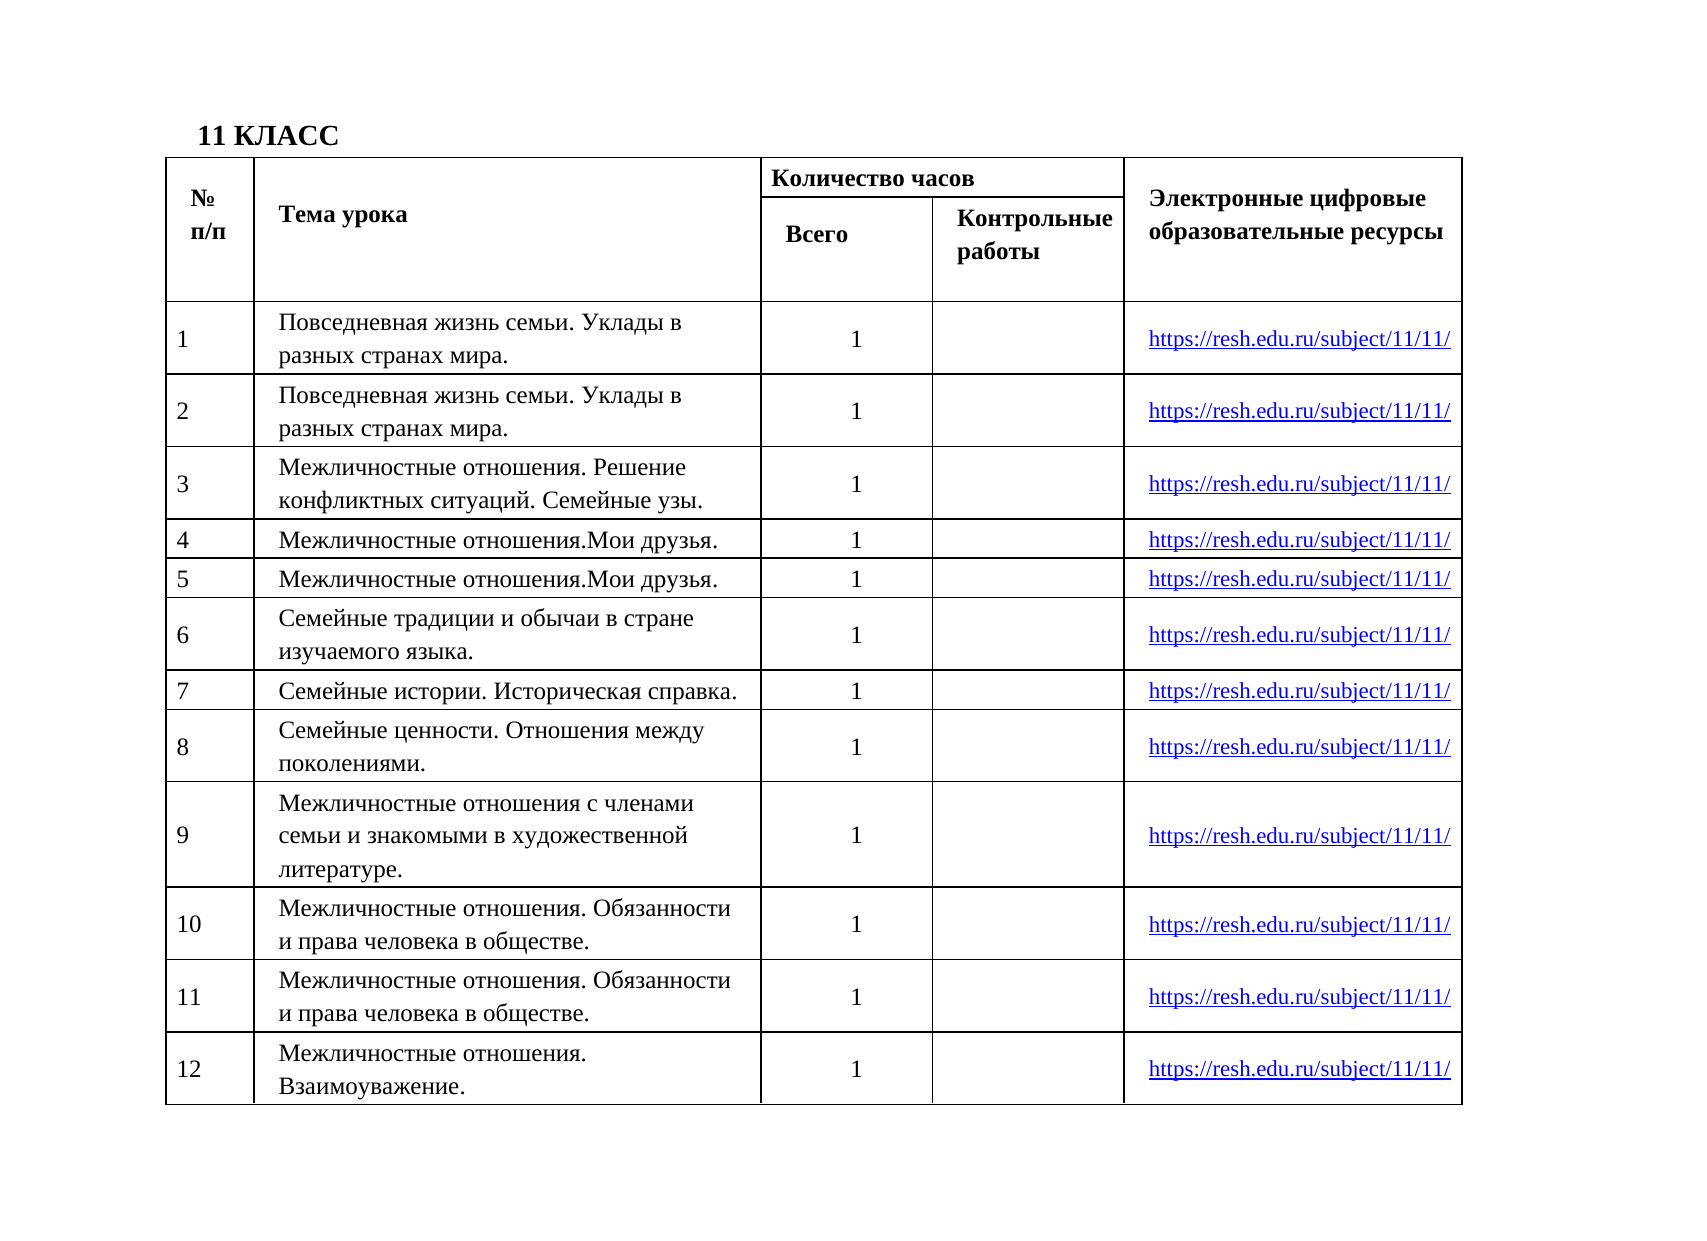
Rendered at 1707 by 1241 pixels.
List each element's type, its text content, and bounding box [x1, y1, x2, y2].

table_cell 1 [762, 447, 932, 518]
table_cell 9 [167, 782, 253, 886]
table_header № п/п [167, 158, 253, 301]
table_cell Межличностные отношения. Решение конфликтных ситуаций. Семейные узы. [255, 447, 760, 518]
table_cell https://resh.edu.ru/subject/11/11/ [1125, 960, 1461, 1031]
table_cell [933, 447, 1123, 518]
table_cell https://resh.edu.ru/subject/11/11/ [1125, 598, 1461, 669]
table_header Количество часов [762, 158, 1123, 196]
table_cell Семейные истории. Историческая справка. [255, 671, 760, 708]
table_cell https://resh.edu.ru/subject/11/11/ [1125, 710, 1461, 781]
table_cell [933, 960, 1123, 1031]
table_cell Повседневная жизнь семьи. Уклады в разных странах мира. [255, 375, 760, 446]
table_cell Межличностные отношения. Обязанности и права человека в обществе. [255, 960, 760, 1031]
table_cell [933, 375, 1123, 446]
table_cell 5 [167, 559, 253, 597]
table_cell 11 [167, 960, 253, 1031]
table_cell 1 [762, 375, 932, 446]
text 11 КЛАСС [190, 118, 1618, 152]
table_cell https://resh.edu.ru/subject/11/11/ [1125, 302, 1461, 373]
table_cell [933, 302, 1123, 373]
table_cell 2 [167, 375, 253, 446]
table_cell [933, 710, 1123, 781]
table_cell https://resh.edu.ru/subject/11/11/ [1125, 447, 1461, 518]
table_header Тема урока [255, 158, 760, 301]
table_header Электронные цифровые образовательные ресурсы [1125, 158, 1461, 301]
table_cell 12 [167, 1033, 253, 1103]
table_cell 10 [167, 888, 253, 959]
table_cell 1 [762, 598, 932, 669]
table_cell 1 [762, 782, 932, 886]
table_cell 1 [762, 1033, 932, 1103]
table_cell [933, 559, 1123, 597]
table_cell [933, 671, 1123, 708]
table_cell Межличностные отношения. Обязанности и права человека в обществе. [255, 888, 760, 959]
table_cell Повседневная жизнь семьи. Уклады в разных странах мира. [255, 302, 760, 373]
table_cell Межличностные отношения. Взаимоуважение. [255, 1033, 760, 1103]
table_cell Контрольные работы [933, 198, 1123, 301]
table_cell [1125, 1033, 1461, 1103]
table_cell 1 [762, 710, 932, 781]
table_cell https://resh.edu.ru/subject/11/11/ [1125, 559, 1461, 597]
table_cell https://resh.edu.ru/subject/11/11/ [1125, 888, 1461, 959]
table_cell [933, 888, 1123, 959]
table_cell Семейные традиции и обычаи в стране изучаемого языка. [255, 598, 760, 669]
table_cell [933, 782, 1123, 886]
table_cell Межличностные отношения.Мои друзья. [255, 559, 760, 597]
table_cell Всего [762, 198, 932, 301]
table_cell https://resh.edu.ru/subject/11/11/ [1125, 520, 1461, 557]
table_cell [933, 598, 1123, 669]
table_cell 3 [167, 447, 253, 518]
table_cell 1 [762, 520, 932, 557]
table_cell 1 [762, 888, 932, 959]
table_cell 1 [762, 302, 932, 373]
table_cell 1 [762, 559, 932, 597]
table_cell 8 [167, 710, 253, 781]
table_cell https://resh.edu.ru/subject/11/11/ [1125, 671, 1461, 708]
table_cell 6 [167, 598, 253, 669]
table_cell 1 [167, 302, 253, 373]
table_cell Межличностные отношения с членами семьи и знакомыми в художественной литературе. [255, 782, 760, 886]
table_cell https://resh.edu.ru/subject/11/11/ [1125, 782, 1461, 886]
table_cell 1 [762, 671, 932, 708]
table_cell [933, 1033, 1123, 1103]
table_cell Семейные ценности. Отношения между поколениями. [255, 710, 760, 781]
table_cell Межличностные отношения.Мои друзья. [255, 520, 760, 557]
table_cell 1 [762, 960, 932, 1031]
table_cell 4 [167, 520, 253, 557]
table_cell 7 [167, 671, 253, 708]
table_cell https://resh.edu.ru/subject/11/11/ [1125, 375, 1461, 446]
table_cell [933, 520, 1123, 557]
